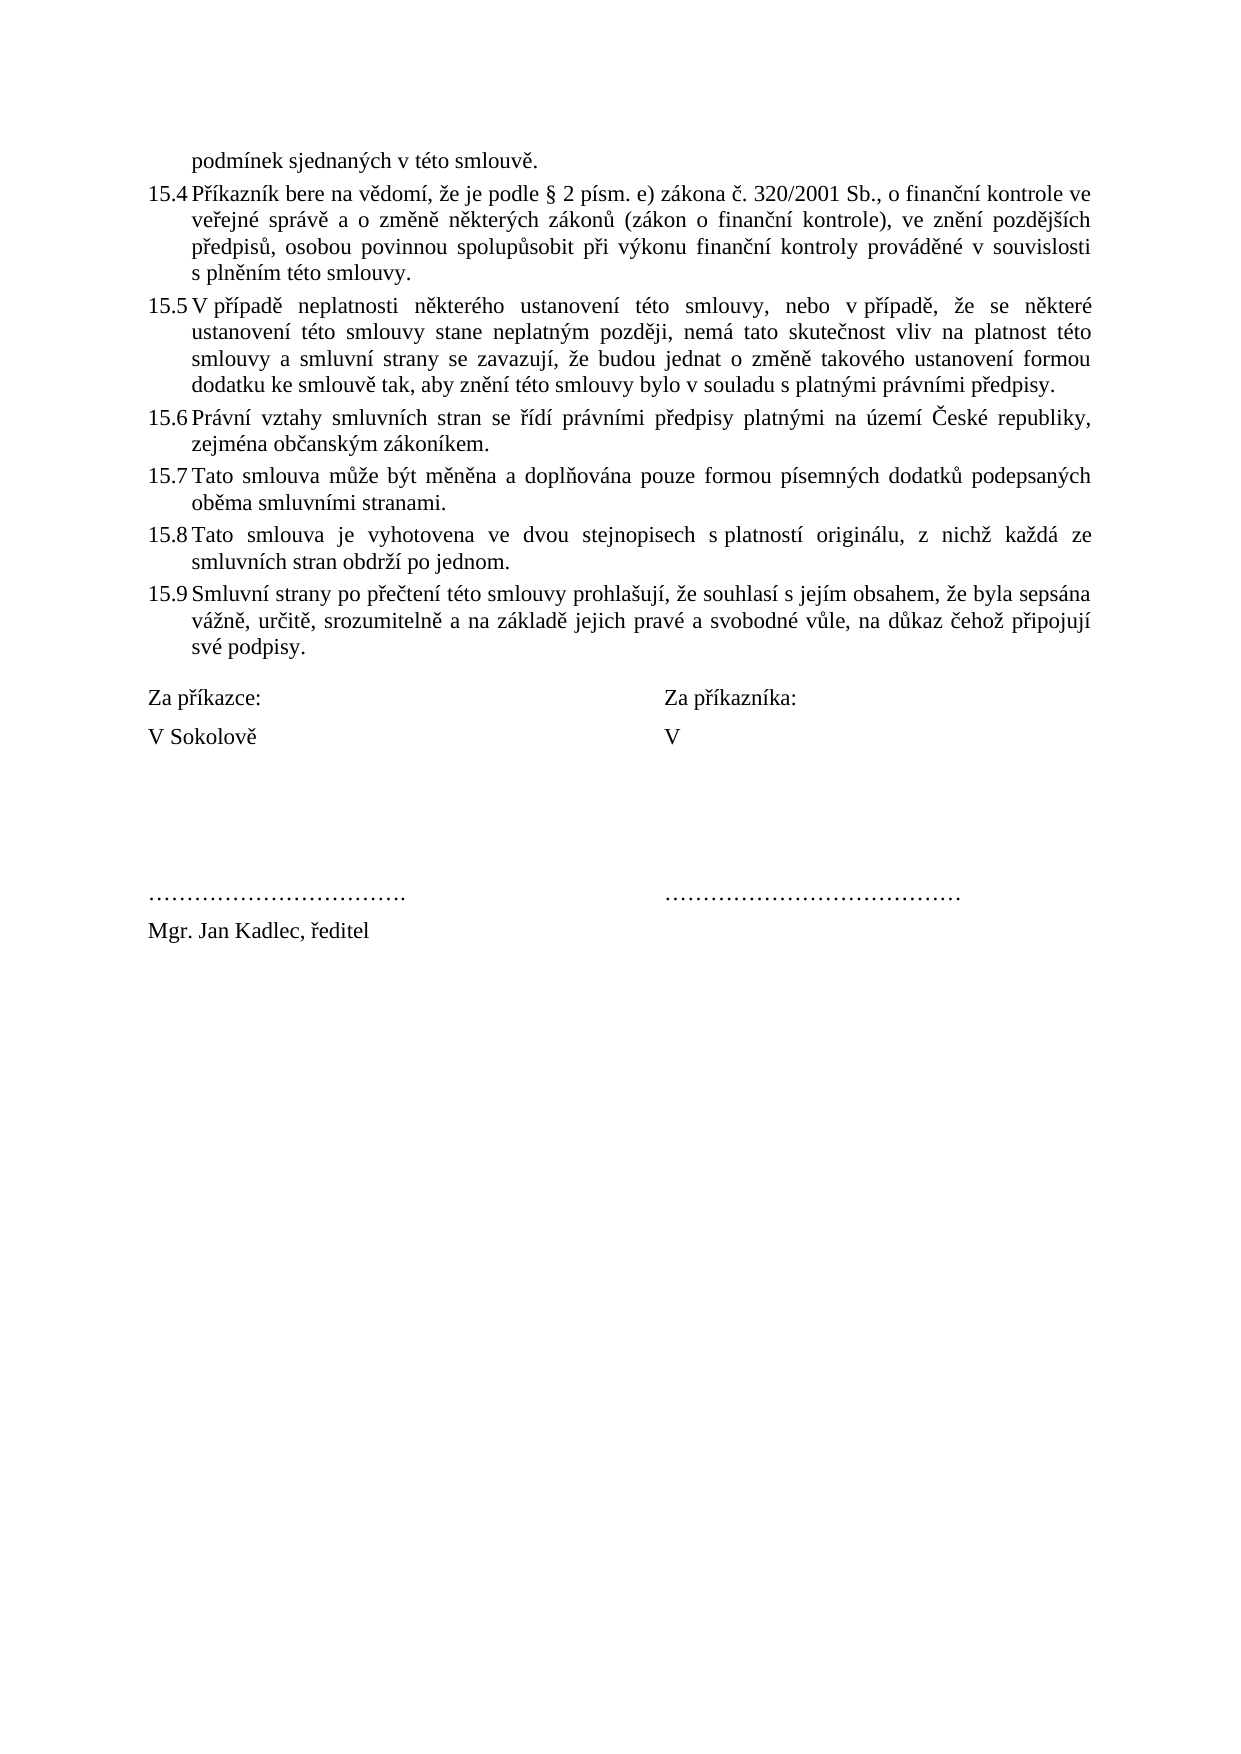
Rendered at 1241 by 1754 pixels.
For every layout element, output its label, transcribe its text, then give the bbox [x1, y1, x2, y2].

list Příkazník bere na vědomí, že je podle § 2 písm. e) zákona č. 320/2001 Sb., o finanční kontrole ve veřejné správě a o změně některých zákonů (zákon o finanční kontrole), ve znění pozdějších předpisů, osobou povinnou spolupůsobit při výkonu finanční kontroly prováděné v souvislosti s plněním této smlouvy. [148, 180, 1093, 286]
list Tato smlouva je vyhotovena ve dvou stejnopisech s platností originálu, z nichž každá ze smluvních stran obdrží po jednom. [148, 521, 1093, 574]
text Mgr. Jan Kadlec, ředitel [148, 918, 1093, 944]
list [148, 148, 1093, 174]
list Smluvní strany po přečtení této smlouvy prohlašují, že souhlasí s jejím obsahem, že byla sepsána vážně, určitě, srozumitelně a na základě jejich pravé a svobodné vůle, na důkaz čehož připojují své podpisy. [148, 580, 1093, 659]
list Právní vztahy smluvních stran se řídí právními předpisy platnými na území České republiky, zejména občanským zákoníkem. [148, 403, 1093, 456]
list V případě neplatnosti některého ustanovení této smlouvy, nebo v případě, že se některé ustanovení této smlouvy stane neplatným později, nemá tato skutečnost vliv na platnost této smlouvy a smluvní strany se zavazují, že budou jednat o změně takového ustanovení formou dodatku ke smlouvě tak, aby znění této smlouvy bylo v souladu s platnými právními předpisy. [148, 292, 1093, 397]
text ……………………………. ………………………………… [148, 879, 1093, 905]
text V Sokolově V [148, 723, 1093, 750]
text Za příkazce: Za příkazníka: [148, 684, 1093, 711]
list Tato smlouva může být měněna a doplňována pouze formou písemných dodatků podepsaných oběma smluvními stranami. [148, 462, 1093, 515]
